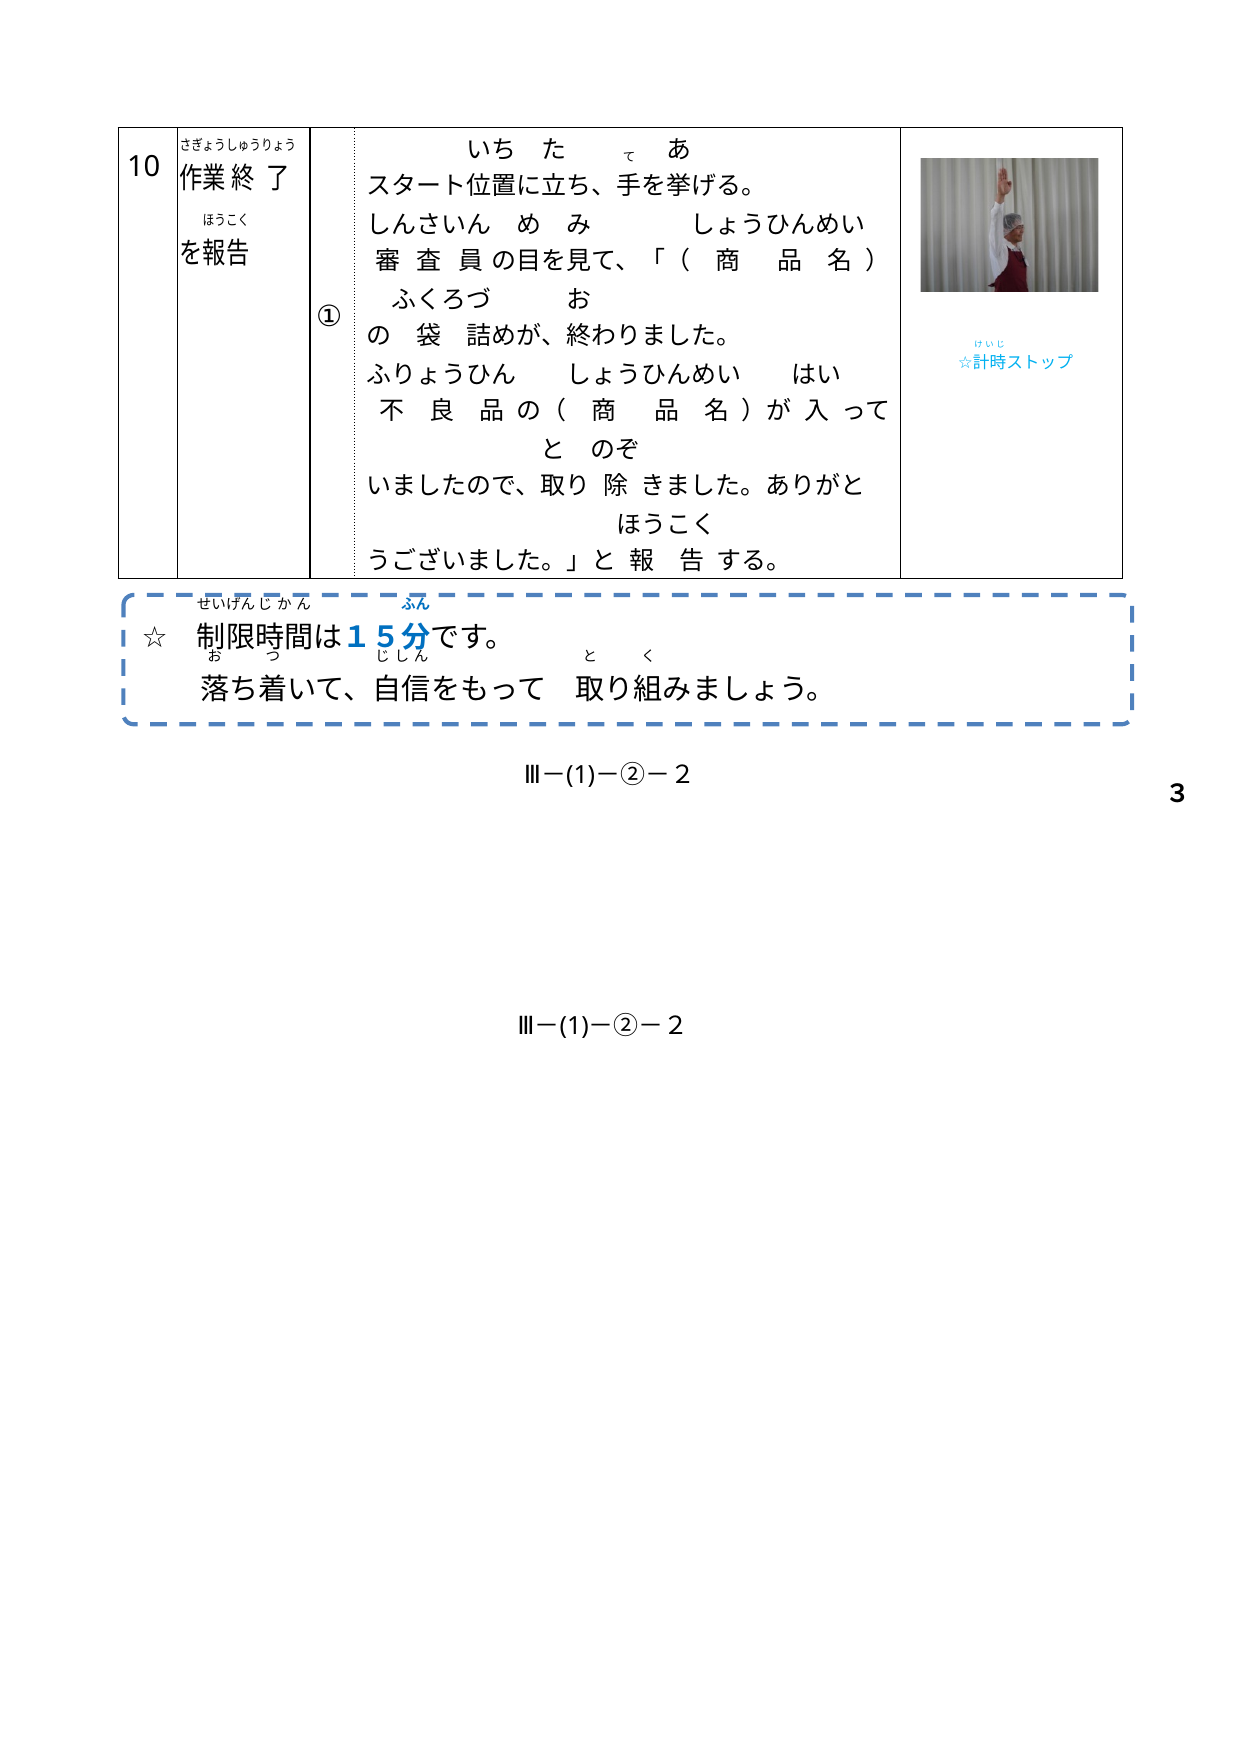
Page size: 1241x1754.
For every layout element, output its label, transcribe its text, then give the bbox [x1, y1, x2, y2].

table_cell を [178, 128, 309, 578]
picture [959, 356, 970, 368]
picture [920, 158, 1099, 292]
table_cell [901, 128, 1122, 578]
table_cell 10 [119, 128, 177, 578]
table_cell [311, 128, 354, 578]
table_cell スタートにち、をげる。 のをて、「（）のめが、わりました。の（）がっていましたので、りきました。ありがとうございました。」とする。 [354, 128, 900, 578]
